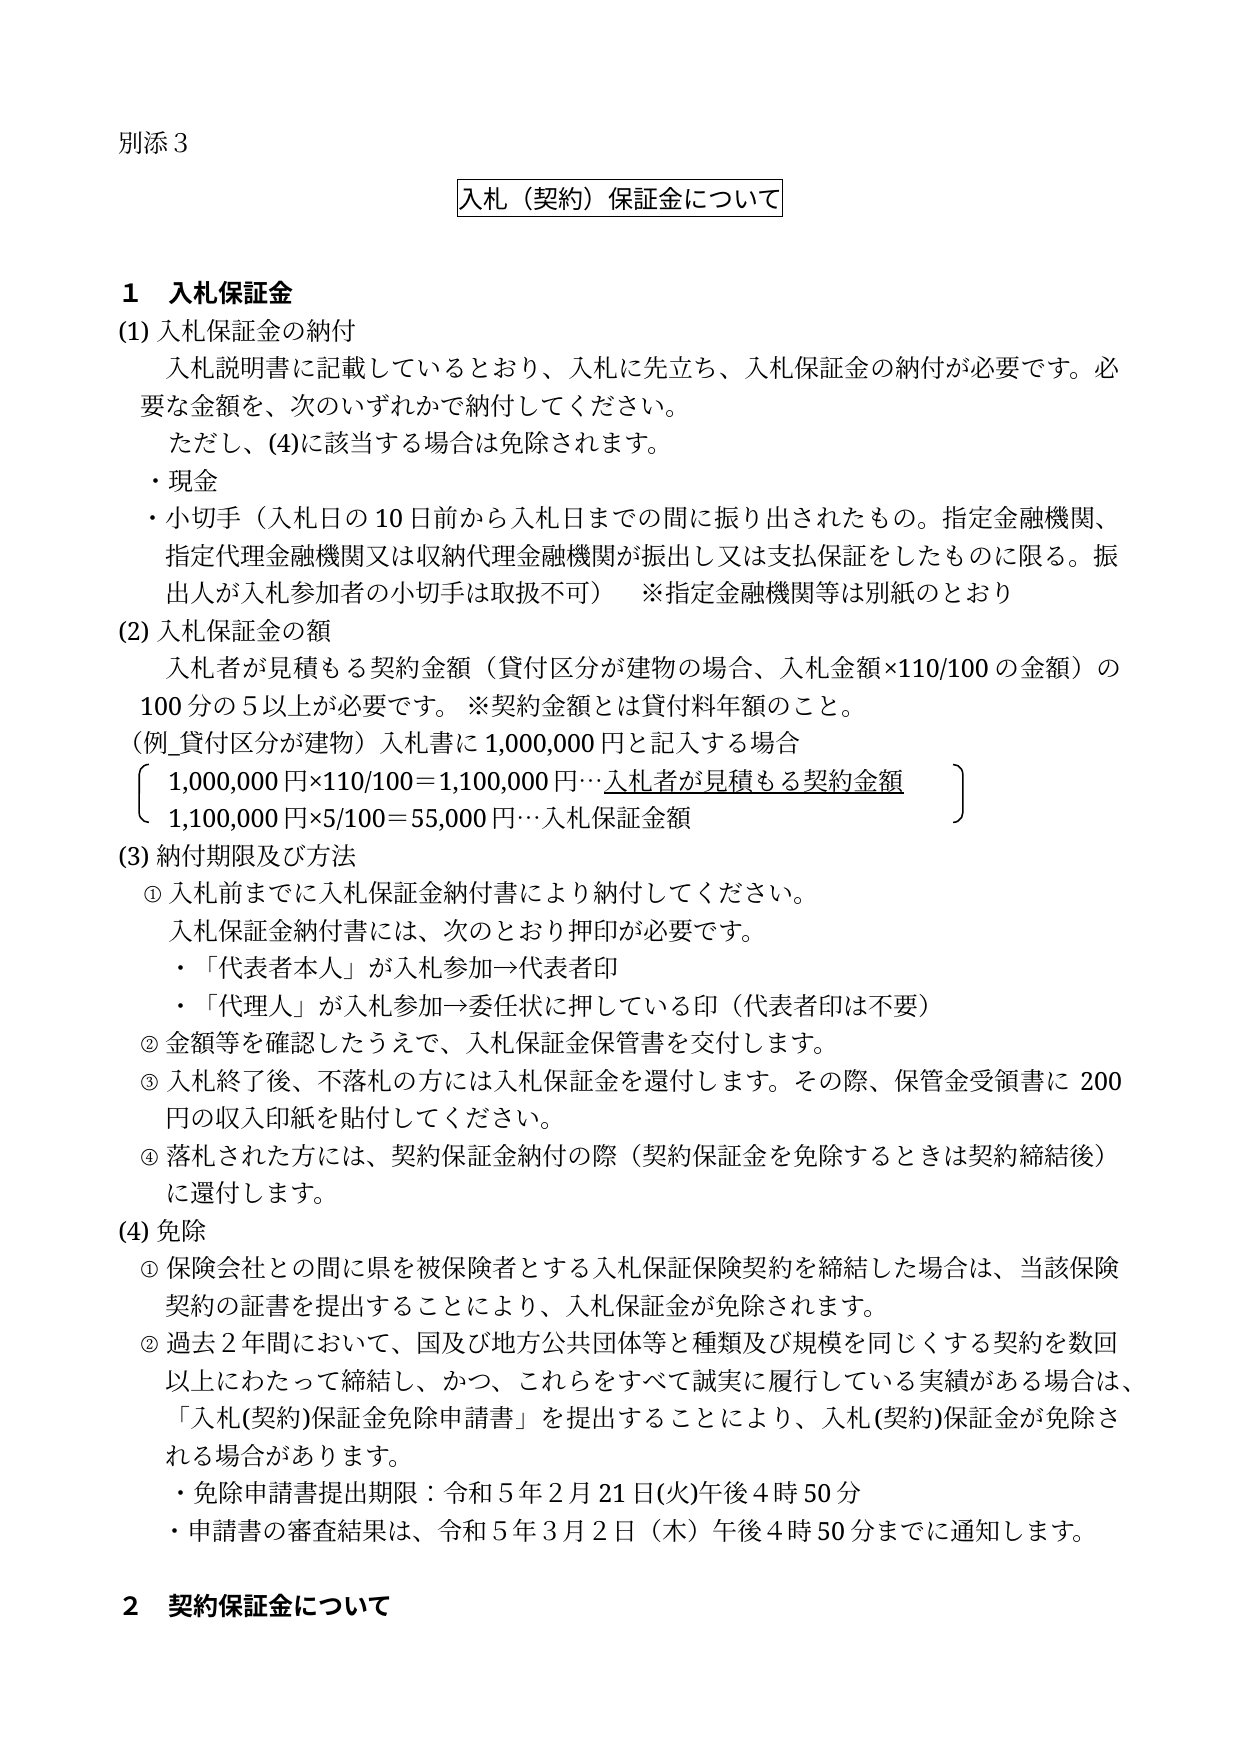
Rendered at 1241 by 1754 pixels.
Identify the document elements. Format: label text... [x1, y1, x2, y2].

text ② 金額等を確認したうえで、入札保証金保管書を交付します。 [140, 1023, 1122, 1060]
text ① 入札前までに入札保証金納付書により納付してください。 [118, 873, 1122, 910]
text 入札者が見積もる契約金額（貸付区分が建物の場合、入札金額×110/100の金額）の100分の５以上が必要です。 ※契約金額とは貸付料年額のこと。 [140, 648, 1122, 723]
text （例_貸付区分が建物）入札書に1,000,000円と記入する場合 [118, 723, 1122, 760]
text 別添３ [118, 123, 1122, 160]
text 入札（契約）保証金について [118, 160, 1122, 235]
text ④ 落札された方には、契約保証金納付の際（契約保証金を免除するときは契約締結後）に還付します。 [140, 1135, 1122, 1210]
text (2) 入札保証金の額 [118, 610, 1122, 648]
text (3) 納付期限及び方法 [118, 835, 1122, 873]
text (4) 免除 [118, 1210, 1122, 1248]
text ・現金 [118, 460, 1122, 498]
text １ 入札保証金 [118, 273, 1122, 310]
text (1) 入札保証金の納付 [118, 310, 1122, 348]
text ・申請書の審査結果は、令和５年３月２日（木）午後４時50分までに通知します。 [162, 1510, 1122, 1548]
text ・免除申請書提出期限：令和５年２月21日(火)午後４時50分 [118, 1473, 1122, 1510]
text ただし、(4)に該当する場合は免除されます。 [118, 423, 1122, 460]
text 1,000,000円×110/100＝1,100,000円…入札者が見積もる契約金額 [118, 760, 1122, 798]
text 入札説明書に記載しているとおり、入札に先立ち、入札保証金の納付が必要です。必要な金額を、次のいずれかで納付してください。 [140, 348, 1122, 423]
text ・「代表者本人」が入札参加→代表者印 [118, 948, 1122, 985]
text ③ 入札終了後、不落札の方には入札保証金を還付します。その際、保管金受領書に200円の収入印紙を貼付してください。 [140, 1060, 1122, 1135]
text ・小切手（入札日の10日前から入札日までの間に振り出されたもの。指定金融機関、指定代理金融機関又は収納代理金融機関が振出し又は支払保証をしたものに限る。振出人が入札参加者の小切手は取扱不可） ※指定金融機関等は別紙のとおり [140, 498, 1122, 610]
text ② 過去２年間において、国及び地方公共団体等と種類及び規模を同じくする契約を数回以上にわたって締結し、かつ、これらをすべて誠実に履行している実績がある場合は、「入札(契約)保証金免除申請書」を提出することにより、入札(契約)保証金が免除される場合があります。 [140, 1323, 1122, 1473]
text ・「代理人」が入札参加→委任状に押している印（代表者印は不要） [118, 985, 1122, 1023]
text 入札保証金納付書には、次のとおり押印が必要です。 [118, 910, 1122, 948]
text 1,100,000円×5/100＝55,000円…入札保証金額 [118, 798, 1122, 835]
text ① 保険会社との間に県を被保険者とする入札保証保険契約を締結した場合は、当該保険契約の証書を提出することにより、入札保証金が免除されます。 [140, 1248, 1122, 1323]
text ２ 契約保証金について [118, 1585, 1122, 1623]
